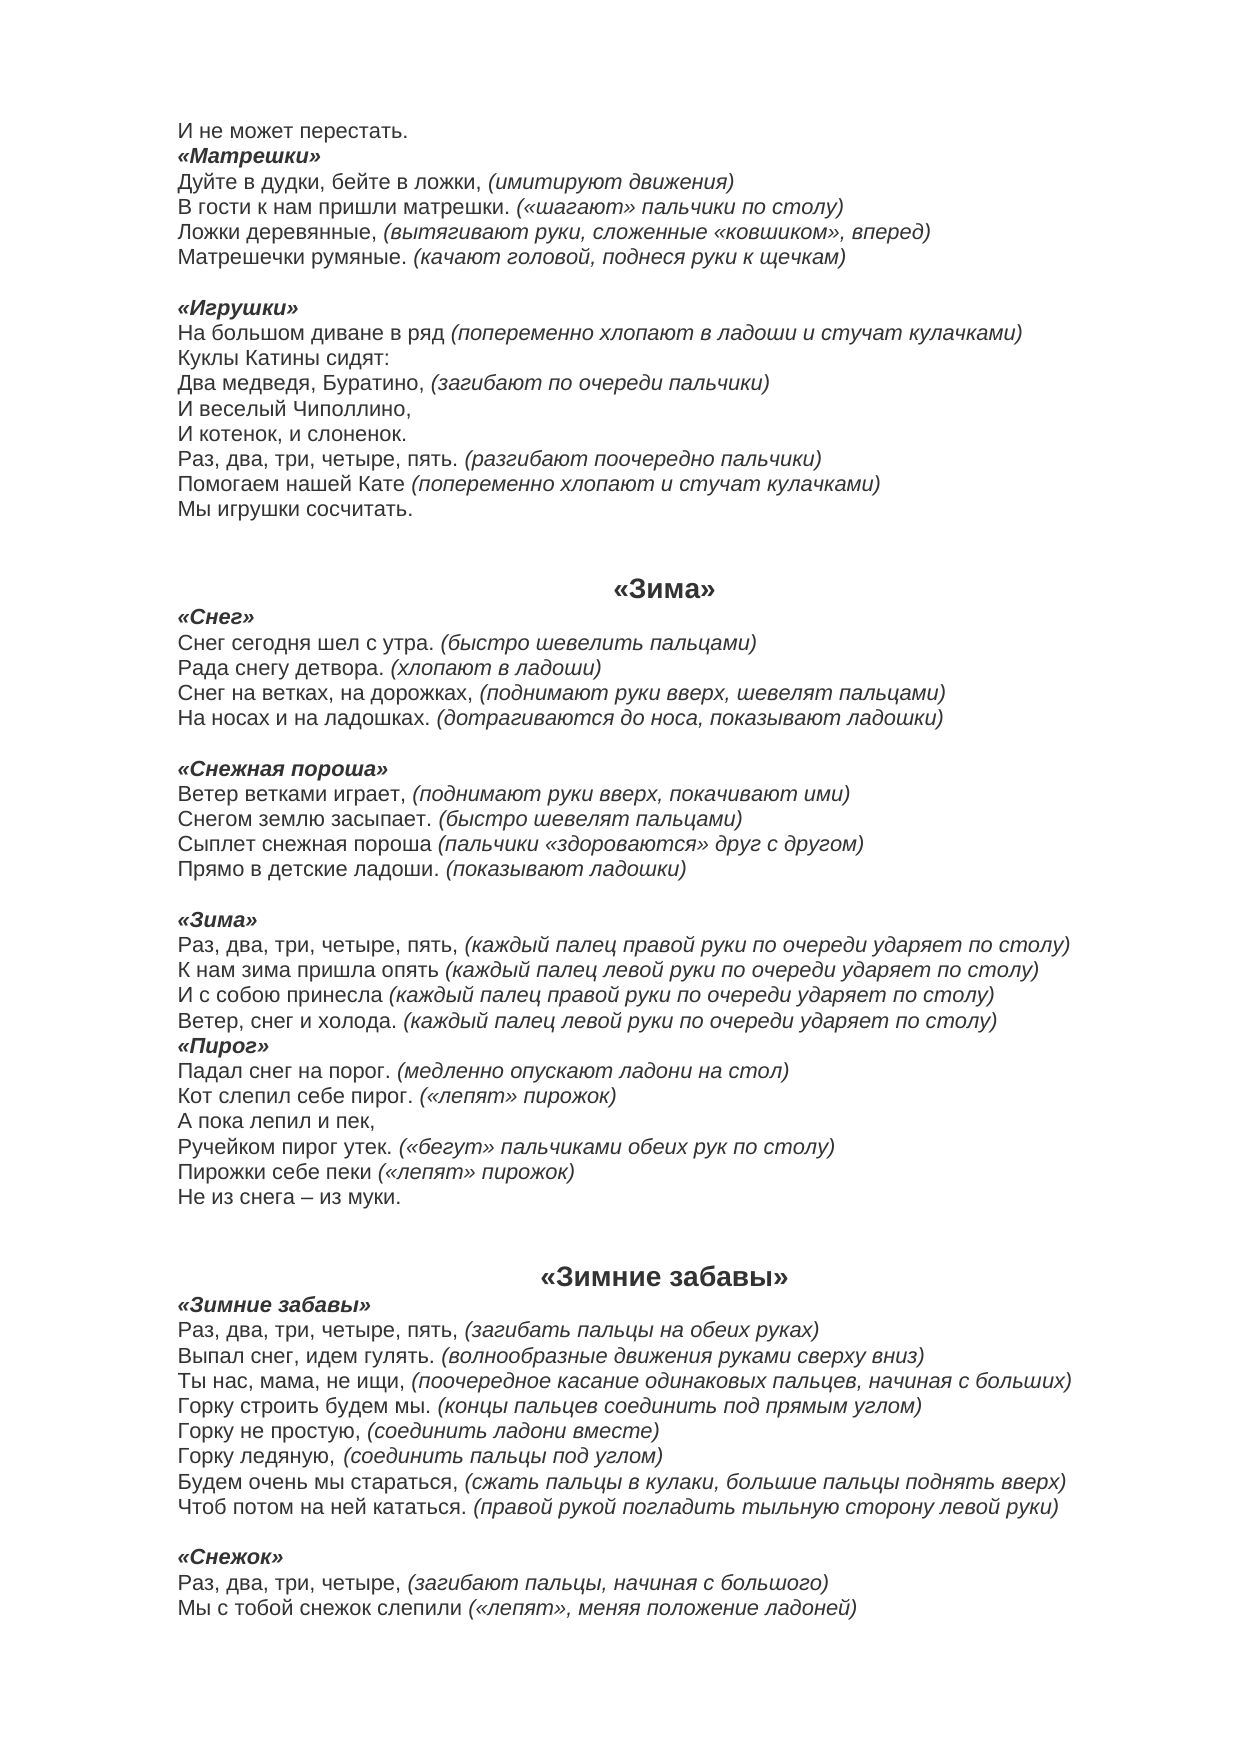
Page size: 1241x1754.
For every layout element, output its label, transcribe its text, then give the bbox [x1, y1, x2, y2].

text Два медведя, Буратино, (загибают по очереди пальчики) [177, 370, 1152, 395]
text Выпал снег, идем гулять. (волнообразные движения руками сверху вниз) [177, 1342, 1152, 1368]
text Раз, два, три, четыре, пять. (разгибают поочередно пальчики) [177, 446, 1152, 471]
text Кот слепил себе пирог. («лепят» пирожок) [177, 1083, 1152, 1108]
text Рада снегу детвора. (хлопают в ладоши) [177, 655, 1152, 680]
text Раз, два, три, четыре, пять, (каждый палец правой руки по очереди ударяет по столу) [177, 932, 1152, 957]
text Ручейком пирог утек. («бегут» пальчиками обеих рук по столу) [177, 1134, 1152, 1159]
text Раз, два, три, четыре, пять, (загибать пальцы на обеих руках) [177, 1317, 1152, 1342]
text Снег сегодня шел с утра. (быстро шевелить пальцами) [177, 629, 1152, 655]
text Будем очень мы стараться, (сжать пальцы в кулаки, большие пальцы поднять вверх) [177, 1468, 1152, 1494]
text «Пирог» [177, 1033, 1152, 1058]
text Дуйте в дудки, бейте в ложки, (имитируют движения) [177, 168, 1152, 194]
text «Зимние забавы» [177, 1260, 1152, 1292]
text «Матрешки» [177, 143, 1152, 168]
text Раз, два, три, четыре, (загибают пальцы, начиная с большого) [177, 1569, 1152, 1594]
text В гости к нам пришли матрешки. («шагают» пальчики по столу) [177, 194, 1152, 219]
text «Зима» [177, 907, 1152, 932]
text Горку не простую, (соединить ладони вместе) [177, 1418, 1152, 1443]
text А пока лепил и пек, [177, 1108, 1152, 1134]
text «Зимние забавы» [177, 1292, 1152, 1317]
text Ветер, снег и холода. (каждый палец левой руки по очереди ударяет по столу) [177, 1008, 1152, 1033]
text Куклы Катины сидят: [177, 345, 1152, 370]
text Горку строить будем мы. (концы пальцев соединить под прямым углом) [177, 1393, 1152, 1418]
text Снег на ветках, на дорожках, (поднимают руки вверх, шевелят пальцами) [177, 680, 1152, 705]
text И с собою принесла (каждый палец правой руки по очереди ударяет по столу) [177, 982, 1152, 1008]
text Ты нас, мама, не ищи, (поочередное касание одинаковых пальцев, начиная с больших) [177, 1368, 1152, 1393]
text Снегом землю засыпает. (быстро шевелят пальцами) [177, 806, 1152, 831]
text К нам зима пришла опять (каждый палец левой руки по очереди ударяет по столу) [177, 957, 1152, 982]
text «Снег» [177, 604, 1152, 629]
text «Зима» [177, 572, 1152, 604]
text Мы игрушки сосчитать. [177, 496, 1152, 521]
text «Снежная пороша» [177, 756, 1152, 781]
text Матрешечки румяные. (качают головой, поднеся руки к щечкам) [177, 244, 1152, 269]
text И не может перестать. [177, 118, 1152, 143]
text И котенок, и слоненок. [177, 421, 1152, 446]
text «Снежок» [177, 1544, 1152, 1569]
text Пирожки себе пеки («лепят» пирожок) [177, 1159, 1152, 1184]
text Помогаем нашей Кате (попеременно хлопают и стучат кулачками) [177, 471, 1152, 496]
text Ложки деревянные, (вытягивают руки, сложенные «ковшиком», вперед) [177, 219, 1152, 244]
text Падал снег на порог. (медленно опускают ладони на стол) [177, 1058, 1152, 1083]
text Не из снега – из муки. [177, 1184, 1152, 1209]
text Прямо в детские ладоши. (показывают ладошки) [177, 856, 1152, 882]
text Горку ледяную, (соединить пальцы под углом) [177, 1443, 1152, 1468]
text Сыплет снежная пороша (пальчики «здороваются» друг с другом) [177, 831, 1152, 856]
text На носах и на ладошках. (дотрагиваются до носа, показывают ладошки) [177, 705, 1152, 730]
text Ветер ветками играет, (поднимают руки вверх, покачивают ими) [177, 781, 1152, 806]
text Чтоб потом на ней кататься. (правой рукой погладить тыльную сторону левой руки) [177, 1494, 1152, 1519]
text Мы с тобой снежок слепили («лепят», меняя положение ладоней) [177, 1594, 1152, 1620]
text И веселый Чиполлино, [177, 395, 1152, 421]
text «Игрушки» [177, 294, 1152, 320]
text На большом диване в ряд (попеременно хлопают в ладоши и стучат кулачками) [177, 320, 1152, 345]
